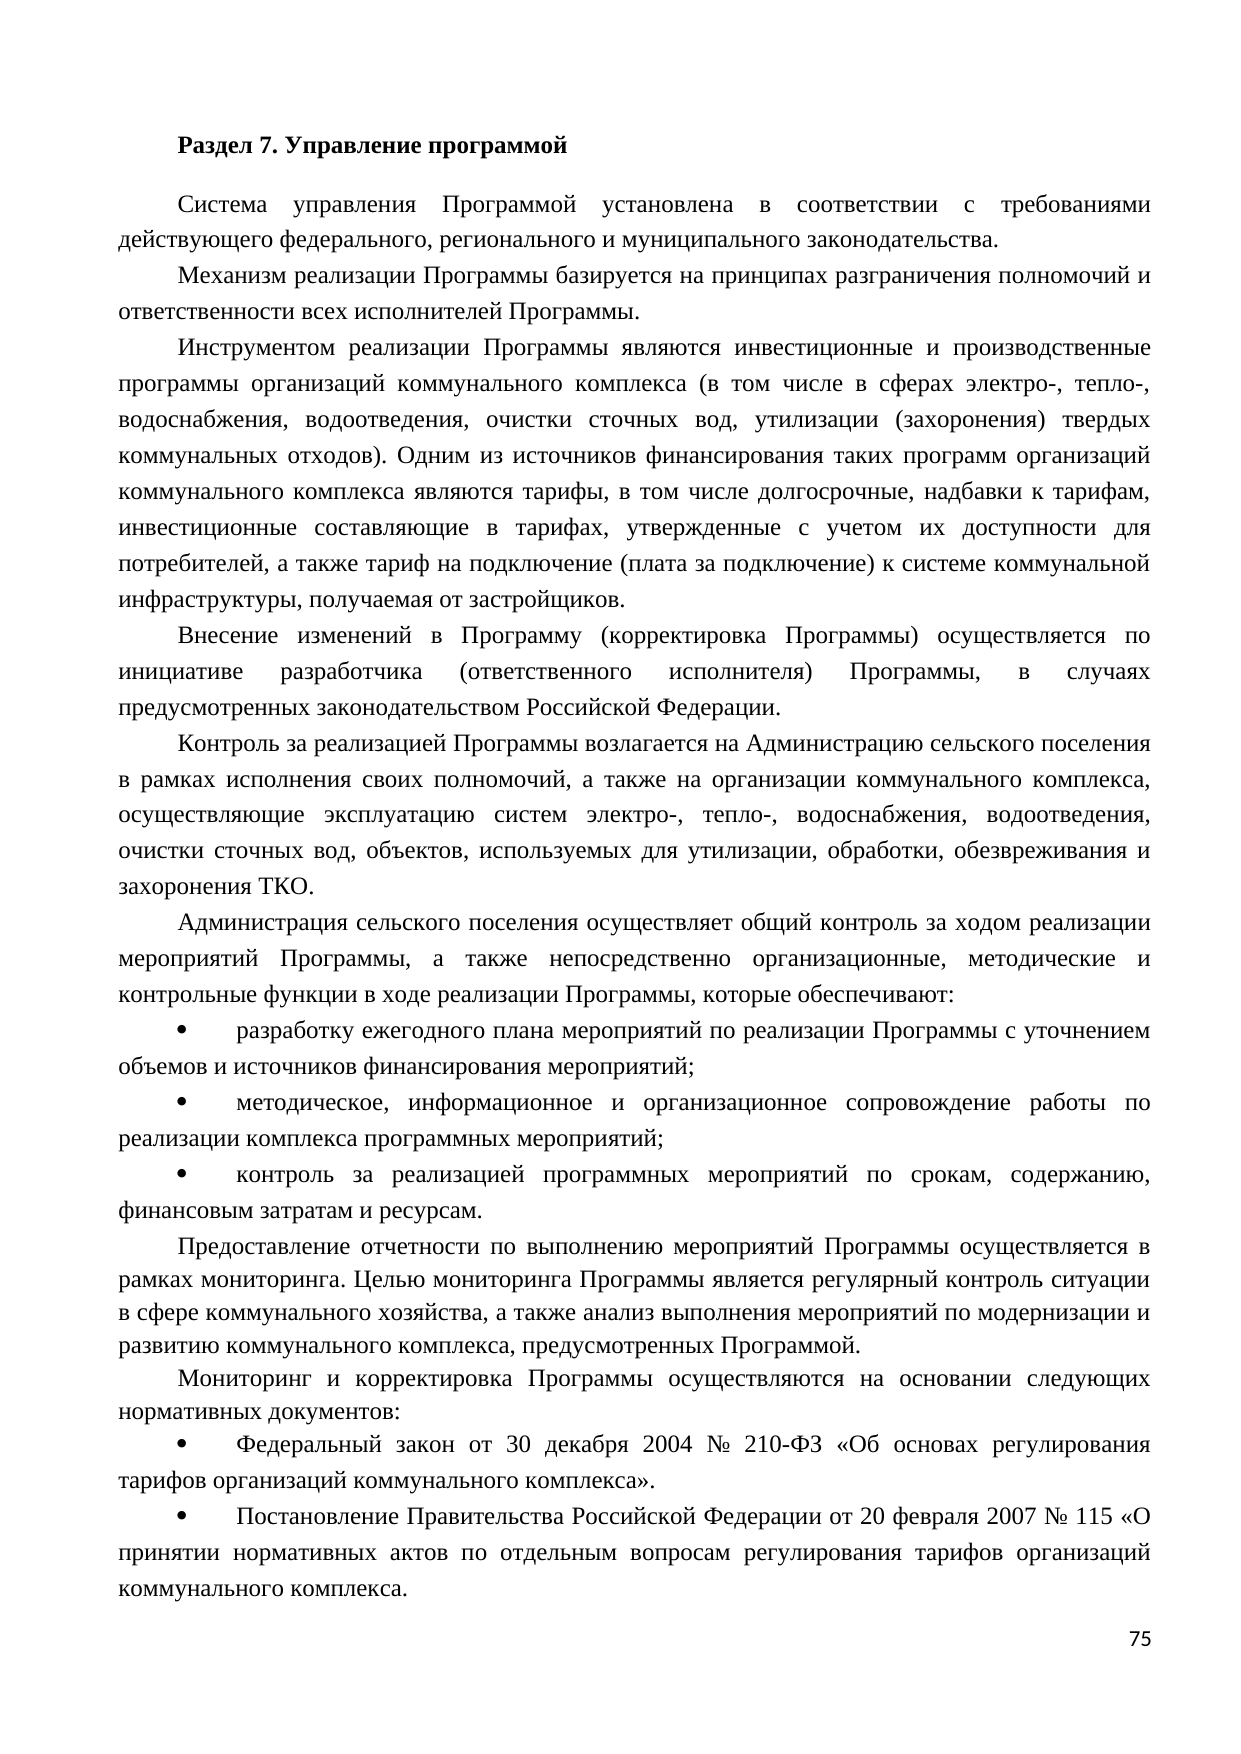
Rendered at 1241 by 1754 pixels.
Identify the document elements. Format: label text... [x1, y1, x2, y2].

list методическое, информационное и организационное сопровождение работы по реализации комплекса программных мероприятий; [118, 1087, 1152, 1152]
text Администрация сельского поселения осуществляет общий контроль за ходом реализации мероприятий Программы, а также непосредственно организационные, методические и контрольные функции в ходе реализации Программы, которые обеспечивают: [118, 907, 1152, 1008]
text Раздел 7. Управление программой [118, 131, 1152, 159]
text Механизм реализации Программы базируется на принципах разграничения полномочий и ответственности всех исполнителей Программы. [118, 261, 1152, 325]
text Предоставление отчетности по выполнению мероприятий Программы осуществляется в рамках мониторинга. Целью мониторинга Программы является регулярный контроль ситуации в сфере коммунального хозяйства, а также анализ выполнения мероприятий по модернизации и развитию коммунального комплекса, предусмотренных Программой. [118, 1231, 1152, 1359]
text Система управления Программой установлена в соответствии с требованиями действующего федерального, регионального и муниципального законодательства. [118, 189, 1152, 253]
list разработку ежегодного плана мероприятий по реализации Программы с уточнением объемов и источников финансирования мероприятий; [118, 1015, 1152, 1080]
list Федеральный закон от 30 декабря 2004 № 210-ФЗ «Об основах регулирования тарифов организаций коммунального комплекса». [118, 1429, 1152, 1494]
text Мониторинг и корректировка Программы осуществляются на основании следующих нормативных документов: [118, 1363, 1152, 1425]
text Внесение изменений в Программу (корректировка Программы) осуществляется по инициативе разработчика (ответственного исполнителя) Программы, в случаях предусмотренных законодательством Российской Федерации. [118, 620, 1152, 721]
text Инструментом реализации Программы являются инвестиционные и производственные программы организаций коммунального комплекса (в том числе в сферах электро-, тепло-, водоснабжения, водоотведения, очистки сточных вод, утилизации (захоронения) твердых коммунальных отходов). Одним из источников финансирования таких программ организаций коммунального комплекса являются тарифы, в том числе долгосрочные, надбавки к тарифам, инвестиционные составляющие в тарифах, утвержденные с учетом их доступности для потребителей, а также тариф на подключение (плата за подключение) к системе коммунальной инфраструктуры, получаемая от застройщиков. [118, 332, 1152, 613]
list контроль за реализацией программных мероприятий по срокам, содержанию, финансовым затратам и ресурсам. [118, 1159, 1152, 1224]
text Контроль за реализацией Программы возлагается на Администрацию сельского поселения в рамках исполнения своих полномочий, а также на организации коммунального комплекса, осуществляющие эксплуатацию систем электро-, тепло-, водоснабжения, водоотведения, очистки сточных вод, объектов, используемых для утилизации, обработки, обезвреживания и захоронения ТКО. [118, 728, 1152, 900]
list Постановление Правительства Российской Федерации от 20 февраля 2007 № 115 «О принятии нормативных актов по отдельным вопросам регулирования тарифов организаций коммунального комплекса. [118, 1501, 1152, 1601]
